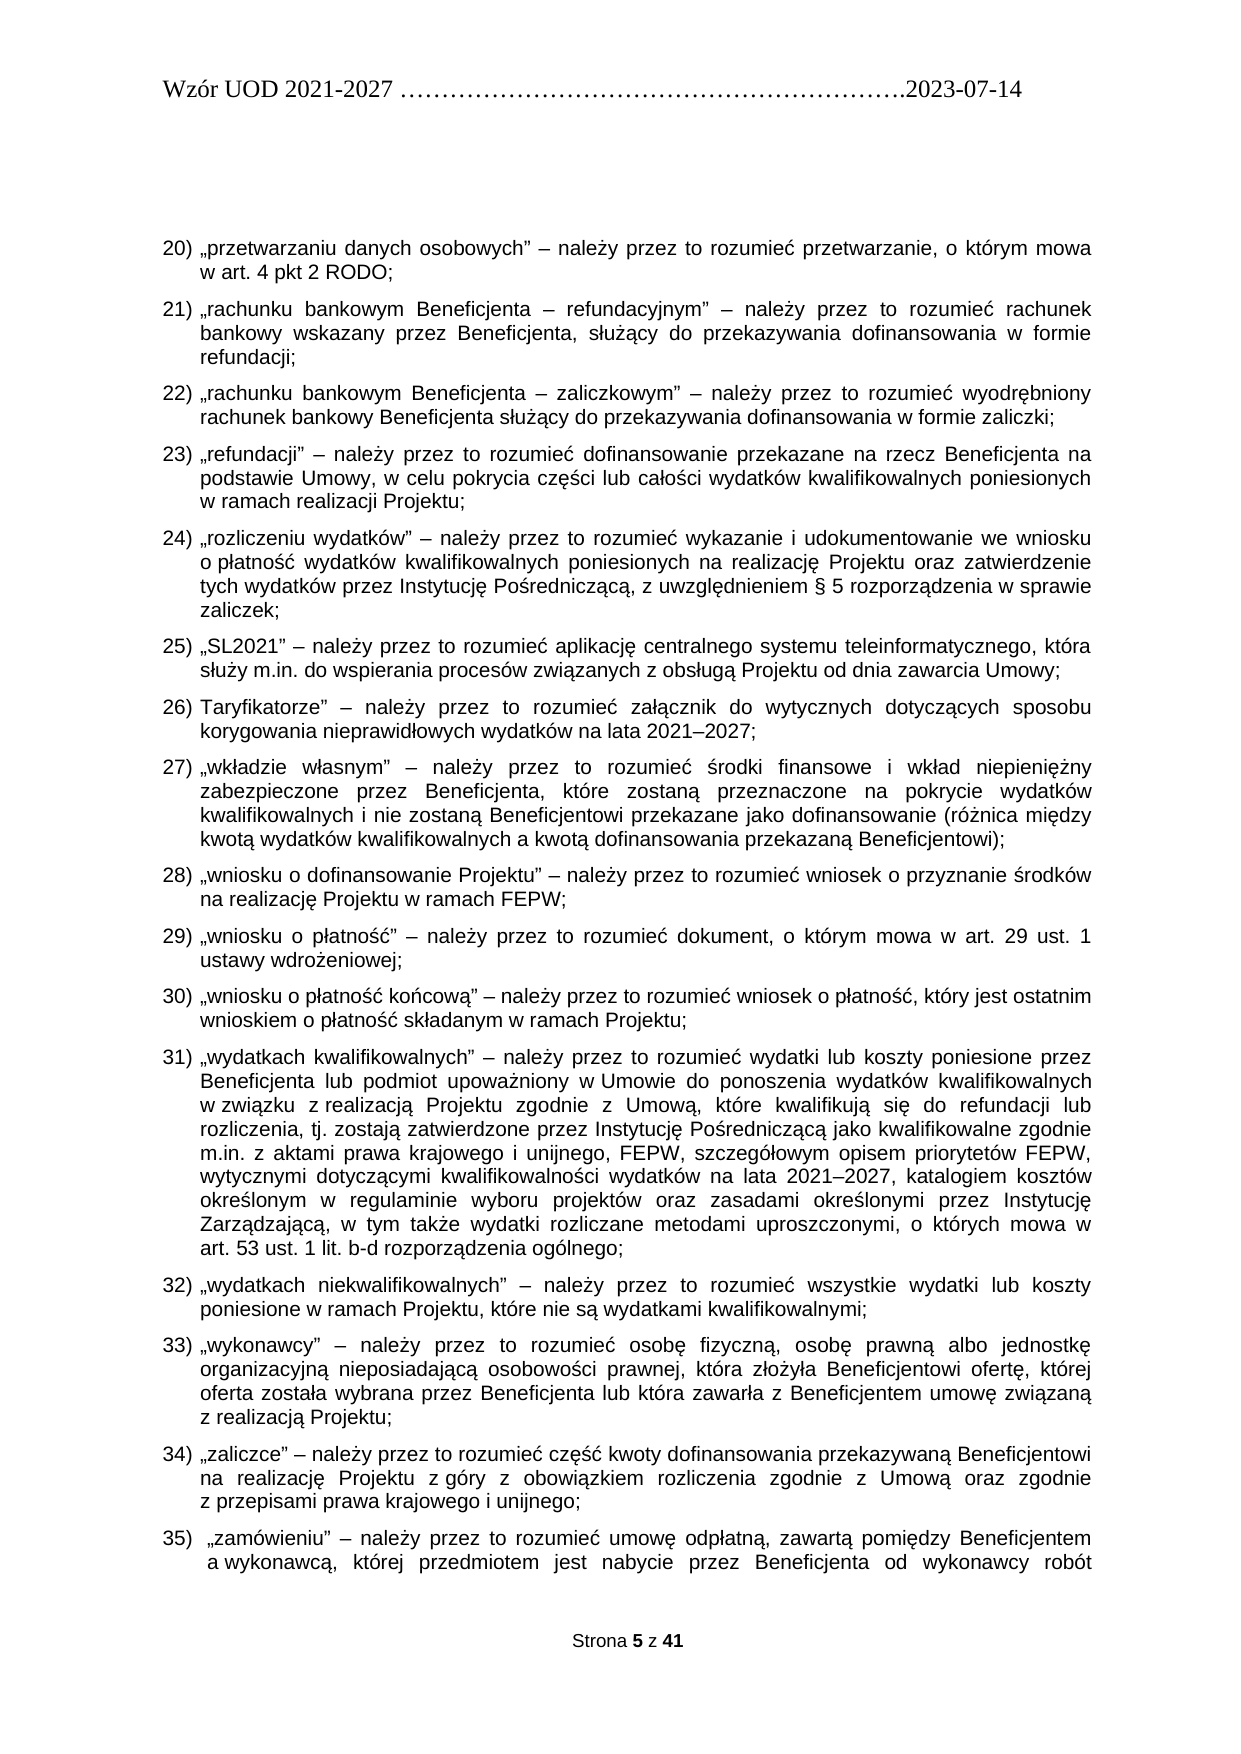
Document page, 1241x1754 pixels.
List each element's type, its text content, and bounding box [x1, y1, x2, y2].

list „przetwarzaniu danych osobowych” – należy przez to rozumieć przetwarzanie, o którym mowa w art. 4 pkt 2 RODO; [162, 236, 1092, 284]
list „rachunku bankowym Beneficjenta – zaliczkowym” – należy przez to rozumieć wyodrębniony rachunek bankowy Beneficjenta służący do przekazywania dofinansowania w formie zaliczki; [162, 381, 1092, 429]
list „zaliczce” – należy przez to rozumieć część kwoty dofinansowania przekazywaną Beneficjentowi na realizację Projektu z góry z obowiązkiem rozliczenia zgodnie z Umową oraz zgodnie z przepisami prawa krajowego i unijnego; [162, 1441, 1092, 1513]
list „rozliczeniu wydatków” – należy przez to rozumieć wykazanie i udokumentowanie we wniosku o płatność wydatków kwalifikowalnych poniesionych na realizację Projektu oraz zatwierdzenie tych wydatków przez Instytucję Pośredniczącą, z uwzględnieniem § 5 rozporządzenia w sprawie zaliczek; [162, 526, 1092, 622]
list „refundacji” – należy przez to rozumieć dofinansowanie przekazane na rzecz Beneficjenta na podstawie Umowy, w celu pokrycia części lub całości wydatków kwalifikowalnych poniesionych w ramach realizacji Projektu; [162, 441, 1092, 513]
list „wniosku o płatność końcową” – należy przez to rozumieć wniosek o płatność, który jest ostatnim wnioskiem o płatność składanym w ramach Projektu; [162, 984, 1092, 1032]
list „wydatkach kwalifikowalnych” – należy przez to rozumieć wydatki lub koszty poniesione przez Beneficjenta lub podmiot upoważniony w Umowie do ponoszenia wydatków kwalifikowalnych w związku z realizacją Projektu zgodnie z Umową, które kwalifikują się do refundacji lub rozliczenia, tj. zostają zatwierdzone przez Instytucję Pośredniczącą jako kwalifikowalne zgodnie m.in. z aktami prawa krajowego i unijnego, FEPW, szczegółowym opisem priorytetów FEPW, wytycznymi dotyczącymi kwalifikowalności wydatków na lata 2021–2027, katalogiem kosztów określonym w regulaminie wyboru projektów oraz zasadami określonymi przez Instytucję Zarządzającą, w tym także wydatki rozliczane metodami uproszczonymi, o których mowa w art. 53 ust. 1 lit. b-d rozporządzenia ogólnego; [162, 1044, 1092, 1260]
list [162, 1526, 1092, 1574]
list „wkładzie własnym” – należy przez to rozumieć środki finansowe i wkład niepieniężny zabezpieczone przez Beneficjenta, które zostaną przeznaczone na pokrycie wydatków kwalifikowalnych i nie zostaną Beneficjentowi przekazane jako dofinansowanie (różnica między kwotą wydatków kwalifikowalnych a kwotą dofinansowania przekazaną Beneficjentowi); [162, 755, 1092, 851]
list „wydatkach niekwalifikowalnych” – należy przez to rozumieć wszystkie wydatki lub koszty poniesione w ramach Projektu, które nie są wydatkami kwalifikowalnymi; [162, 1273, 1092, 1321]
list „wniosku o płatność” – należy przez to rozumieć dokument, o którym mowa w art. 29 ust. 1 ustawy wdrożeniowej; [162, 924, 1092, 972]
list „rachunku bankowym Beneficjenta – refundacyjnym” – należy przez to rozumieć rachunek bankowy wskazany przez Beneficjenta, służący do przekazywania dofinansowania w formie refundacji; [162, 297, 1092, 368]
list „wniosku o dofinansowanie Projektu” – należy przez to rozumieć wniosek o przyznanie środków na realizację Projektu w ramach FEPW; [162, 863, 1092, 911]
list Taryfikatorze” – należy przez to rozumieć załącznik do wytycznych dotyczących sposobu korygowania nieprawidłowych wydatków na lata 2021–2027; [162, 694, 1092, 742]
list „SL2021” – należy przez to rozumieć aplikację centralnego systemu teleinformatycznego, która służy m.in. do wspierania procesów związanych z obsługą Projektu od dnia zawarcia Umowy; [162, 634, 1092, 682]
list „wykonawcy” – należy przez to rozumieć osobę fizyczną, osobę prawną albo jednostkę organizacyjną nieposiadającą osobowości prawnej, która złożyła Beneficjentowi ofertę, której oferta została wybrana przez Beneficjenta lub która zawarła z Beneficjentem umowę związaną z realizacją Projektu; [162, 1333, 1092, 1429]
